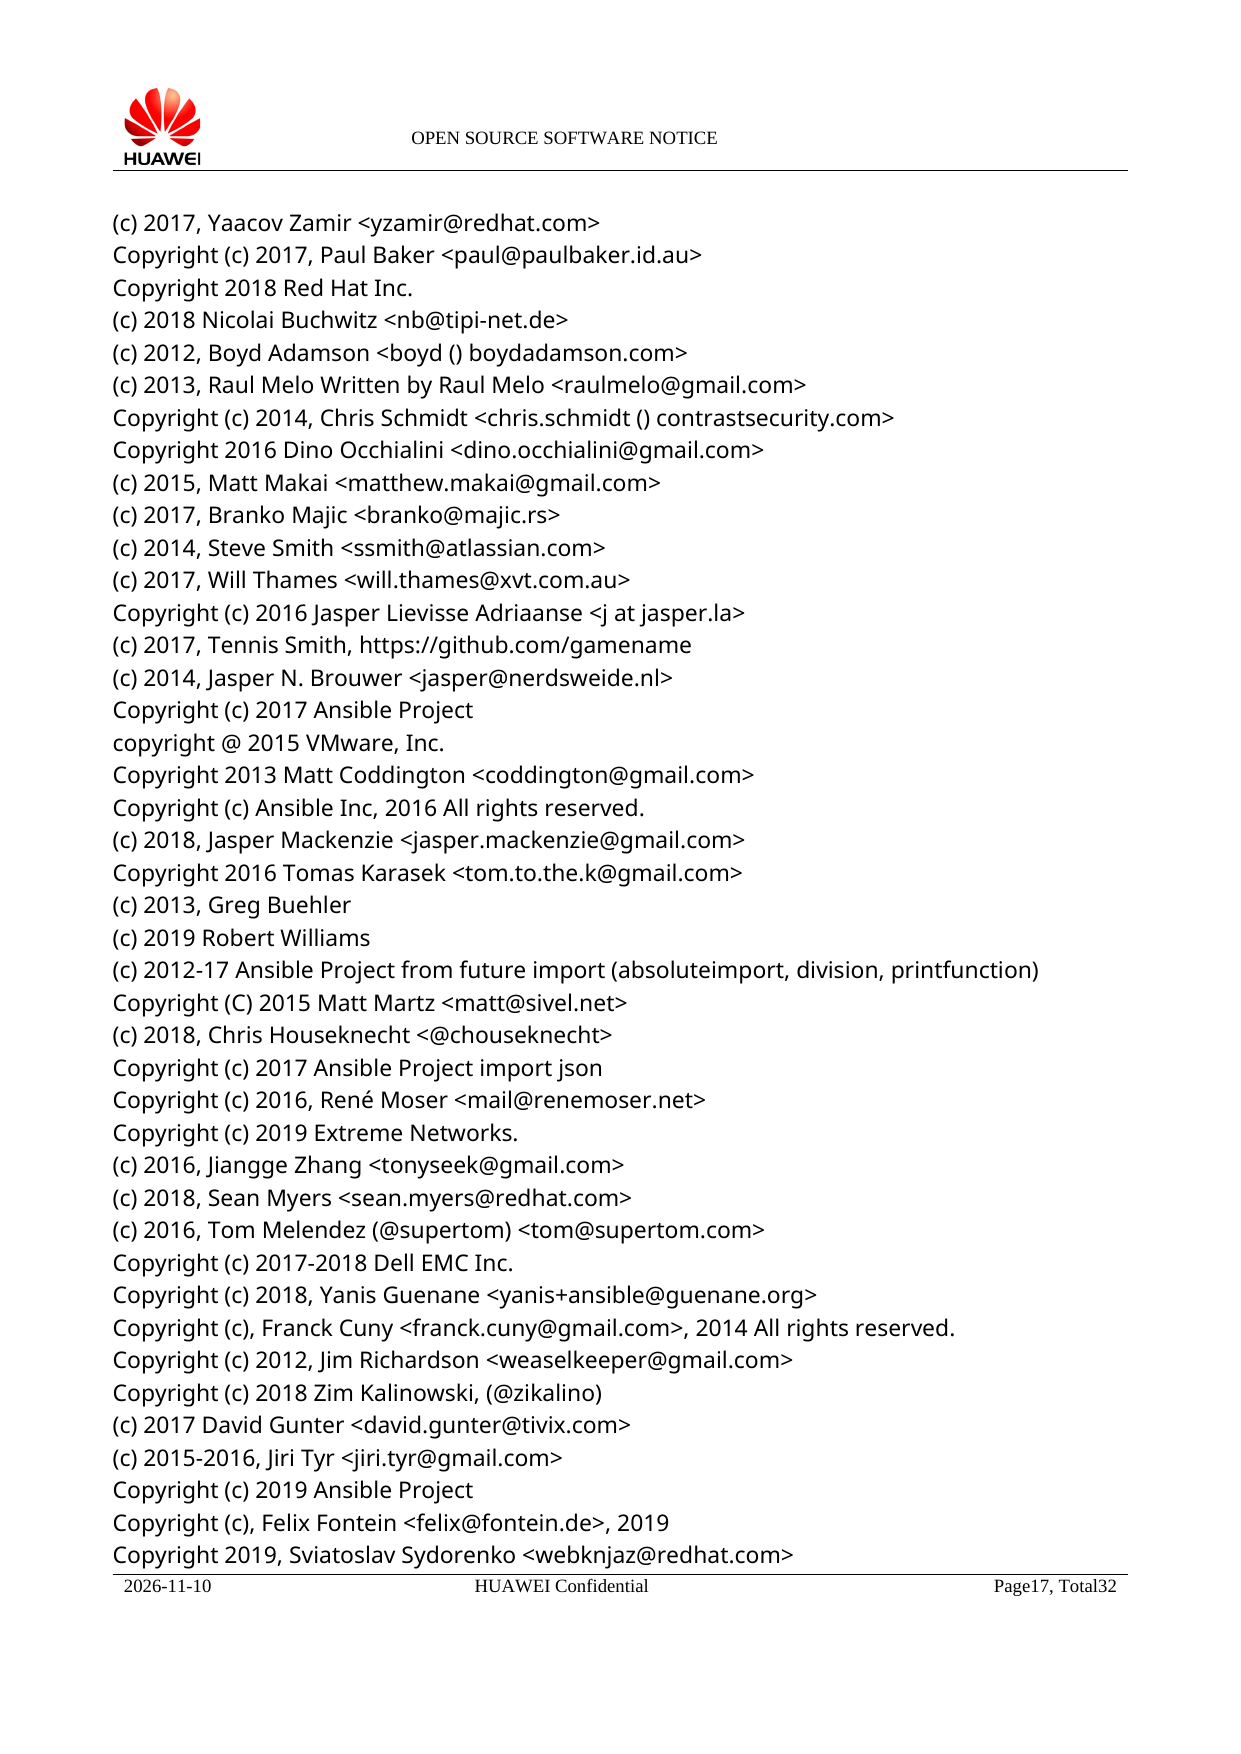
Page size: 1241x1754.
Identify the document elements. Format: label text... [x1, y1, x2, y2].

picture [124, 88, 201, 165]
